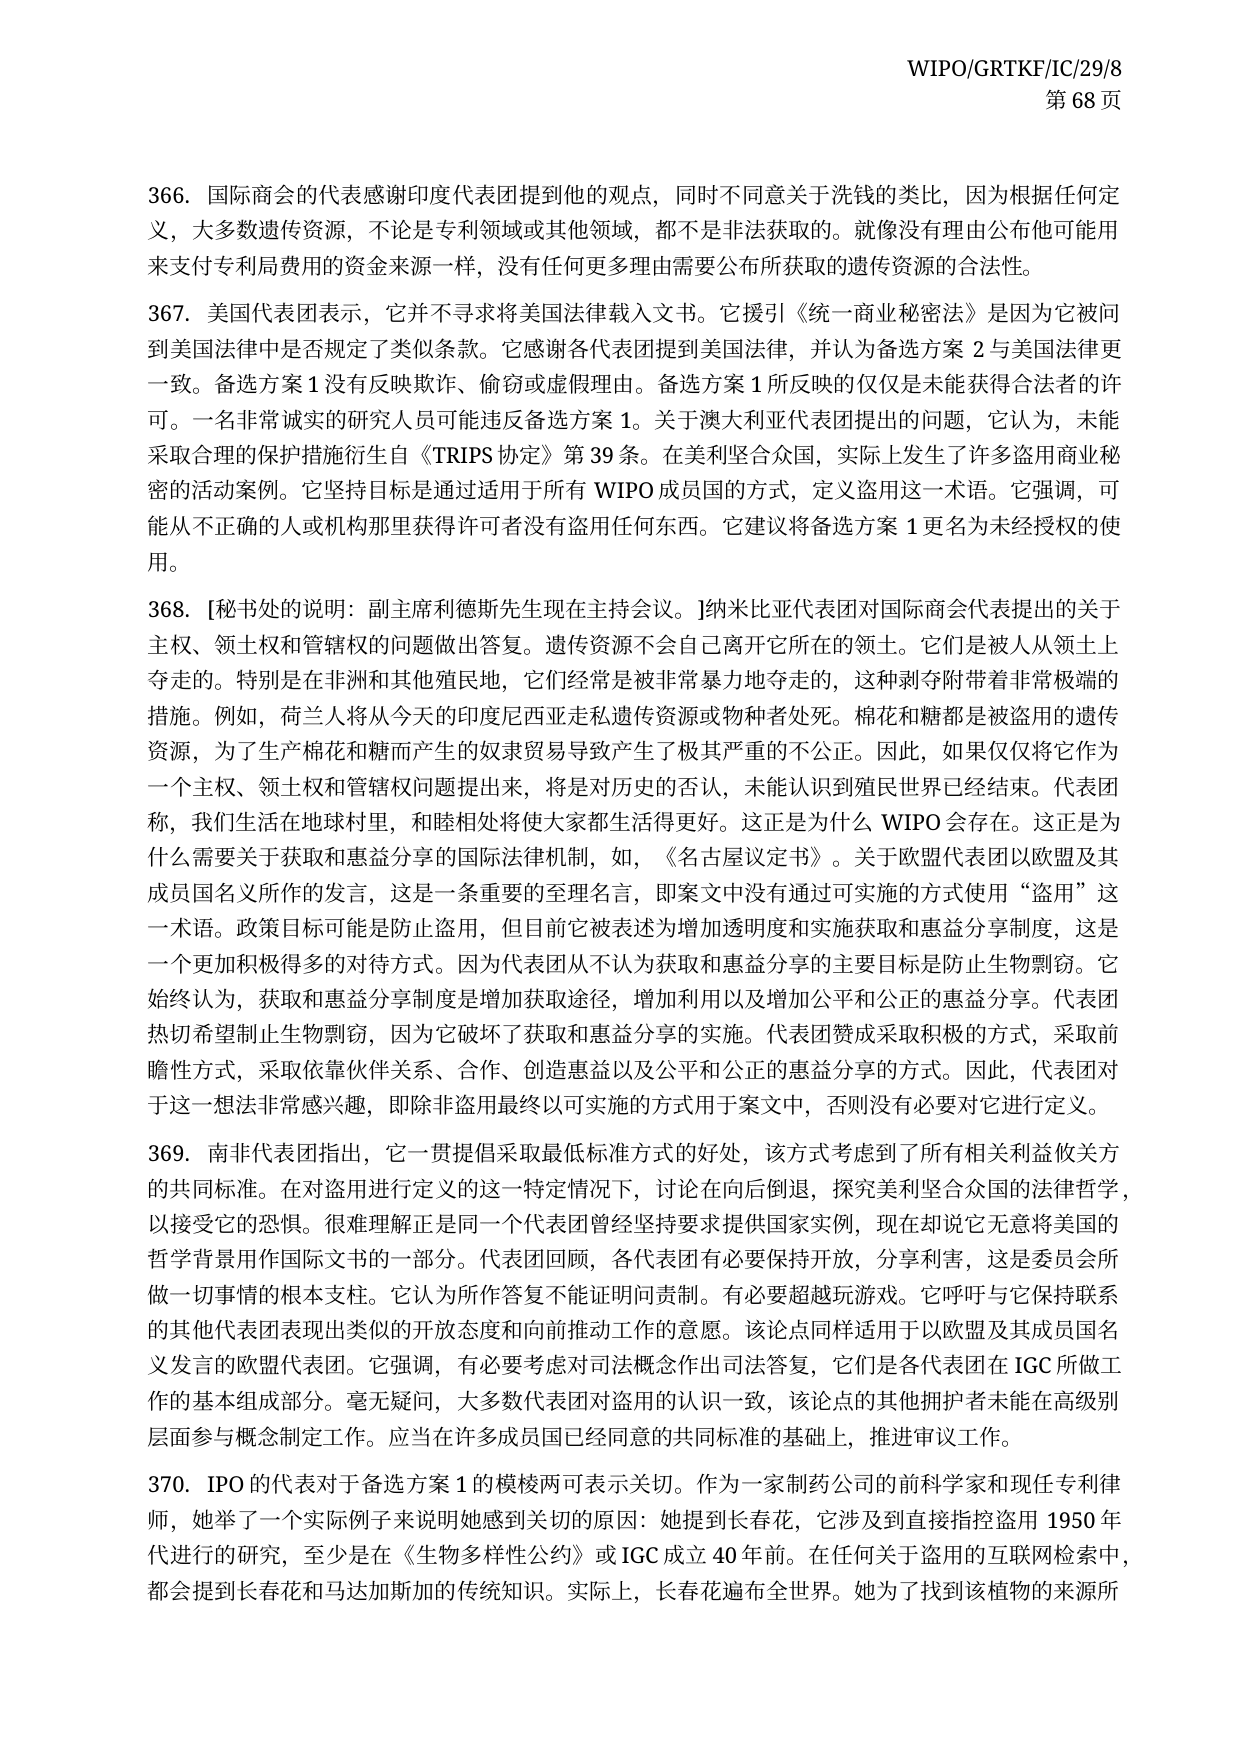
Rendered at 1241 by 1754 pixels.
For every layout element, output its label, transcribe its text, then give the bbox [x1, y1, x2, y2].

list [148, 1464, 1122, 1605]
list 美国代表团表示，它并不寻求将美国法律载入文书。它援引《统一商业秘密法》是因为它被问到美国法律中是否规定了类似条款。它感谢各代表团提到美国法律，并认为备选方案2与美国法律更一致。备选方案1没有反映欺诈、偷窃或虚假理由。备选方案1所反映的仅仅是未能获得合法者的许可。一名非常诚实的研究人员可能违反备选方案1。关于澳大利亚代表团提出的问题，它认为，未能采取合理的保护措施衍生自《TRIPS协定》第39条。在美利坚合众国，实际上发生了许多盗用商业秘密的活动案例。它坚持目标是通过适用于所有WIPO成员国的方式，定义盗用这一术语。它强调，可能从不正确的人或机构那里获得许可者没有盗用任何东西。它建议将备选方案1更名为未经授权的使用。 [148, 293, 1122, 576]
list 南非代表团指出，它一贯提倡采取最低标准方式的好处，该方式考虑到了所有相关利益攸关方的共同标准。在对盗用进行定义的这一特定情况下，讨论在向后倒退，探究美利坚合众国的法律哲学，以接受它的恐惧。很难理解正是同一个代表团曾经坚持要求提供国家实例，现在却说它无意将美国的哲学背景用作国际文书的一部分。代表团回顾，各代表团有必要保持开放，分享利害，这是委员会所做一切事情的根本支柱。它认为所作答复不能证明问责制。有必要超越玩游戏。它呼吁与它保持联系的其他代表团表现出类似的开放态度和向前推动工作的意愿。该论点同样适用于以欧盟及其成员国名义发言的欧盟代表团。它强调，有必要考虑对司法概念作出司法答复，它们是各代表团在IGC所做工作的基本组成部分。毫无疑问，大多数代表团对盗用的认识一致，该论点的其他拥护者未能在高级别层面参与概念制定工作。应当在许多成员国已经同意的共同标准的基础上，推进审议工作。 [148, 1132, 1122, 1451]
list 国际商会的代表感谢印度代表团提到他的观点，同时不同意关于洗钱的类比，因为根据任何定义，大多数遗传资源，不论是专利领域或其他领域，都不是非法获取的。就像没有理由公布他可能用来支付专利局费用的资金来源一样，没有任何更多理由需要公布所获取的遗传资源的合法性。 [148, 174, 1122, 280]
list [秘书处的说明：副主席利德斯先生现在主持会议。]纳米比亚代表团对国际商会代表提出的关于主权、领土权和管辖权的问题做出答复。遗传资源不会自己离开它所在的领土。它们是被人从领土上夺走的。特别是在非洲和其他殖民地，它们经常是被非常暴力地夺走的，这种剥夺附带着非常极端的措施。例如，荷兰人将从今天的印度尼西亚走私遗传资源或物种者处死。棉花和糖都是被盗用的遗传资源，为了生产棉花和糖而产生的奴隶贸易导致产生了极其严重的不公正。因此，如果仅仅将它作为一个主权、领土权和管辖权问题提出来，将是对历史的否认，未能认识到殖民世界已经结束。代表团称，我们生活在地球村里，和睦相处将使大家都生活得更好。这正是为什么WIPO会存在。这正是为什么需要关于获取和惠益分享的国际法律机制，如，《名古屋议定书》。关于欧盟代表团以欧盟及其成员国名义所作的发言，这是一条重要的至理名言，即案文中没有通过可实施的方式使用“盗用”这一术语。政策目标可能是防止盗用，但目前它被表述为增加透明度和实施获取和惠益分享制度，这是一个更加积极得多的对待方式。因为代表团从不认为获取和惠益分享的主要目标是防止生物剽窃。它始终认为，获取和惠益分享制度是增加获取途径，增加利用以及增加公平和公正的惠益分享。代表团热切希望制止生物剽窃，因为它破坏了获取和惠益分享的实施。代表团赞成采取积极的方式，采取前瞻性方式，采取依靠伙伴关系、合作、创造惠益以及公平和公正的惠益分享的方式。因此，代表团对于这一想法非常感兴趣，即除非盗用最终以可实施的方式用于案文中，否则没有必要对它进行定义。 [148, 589, 1122, 1120]
